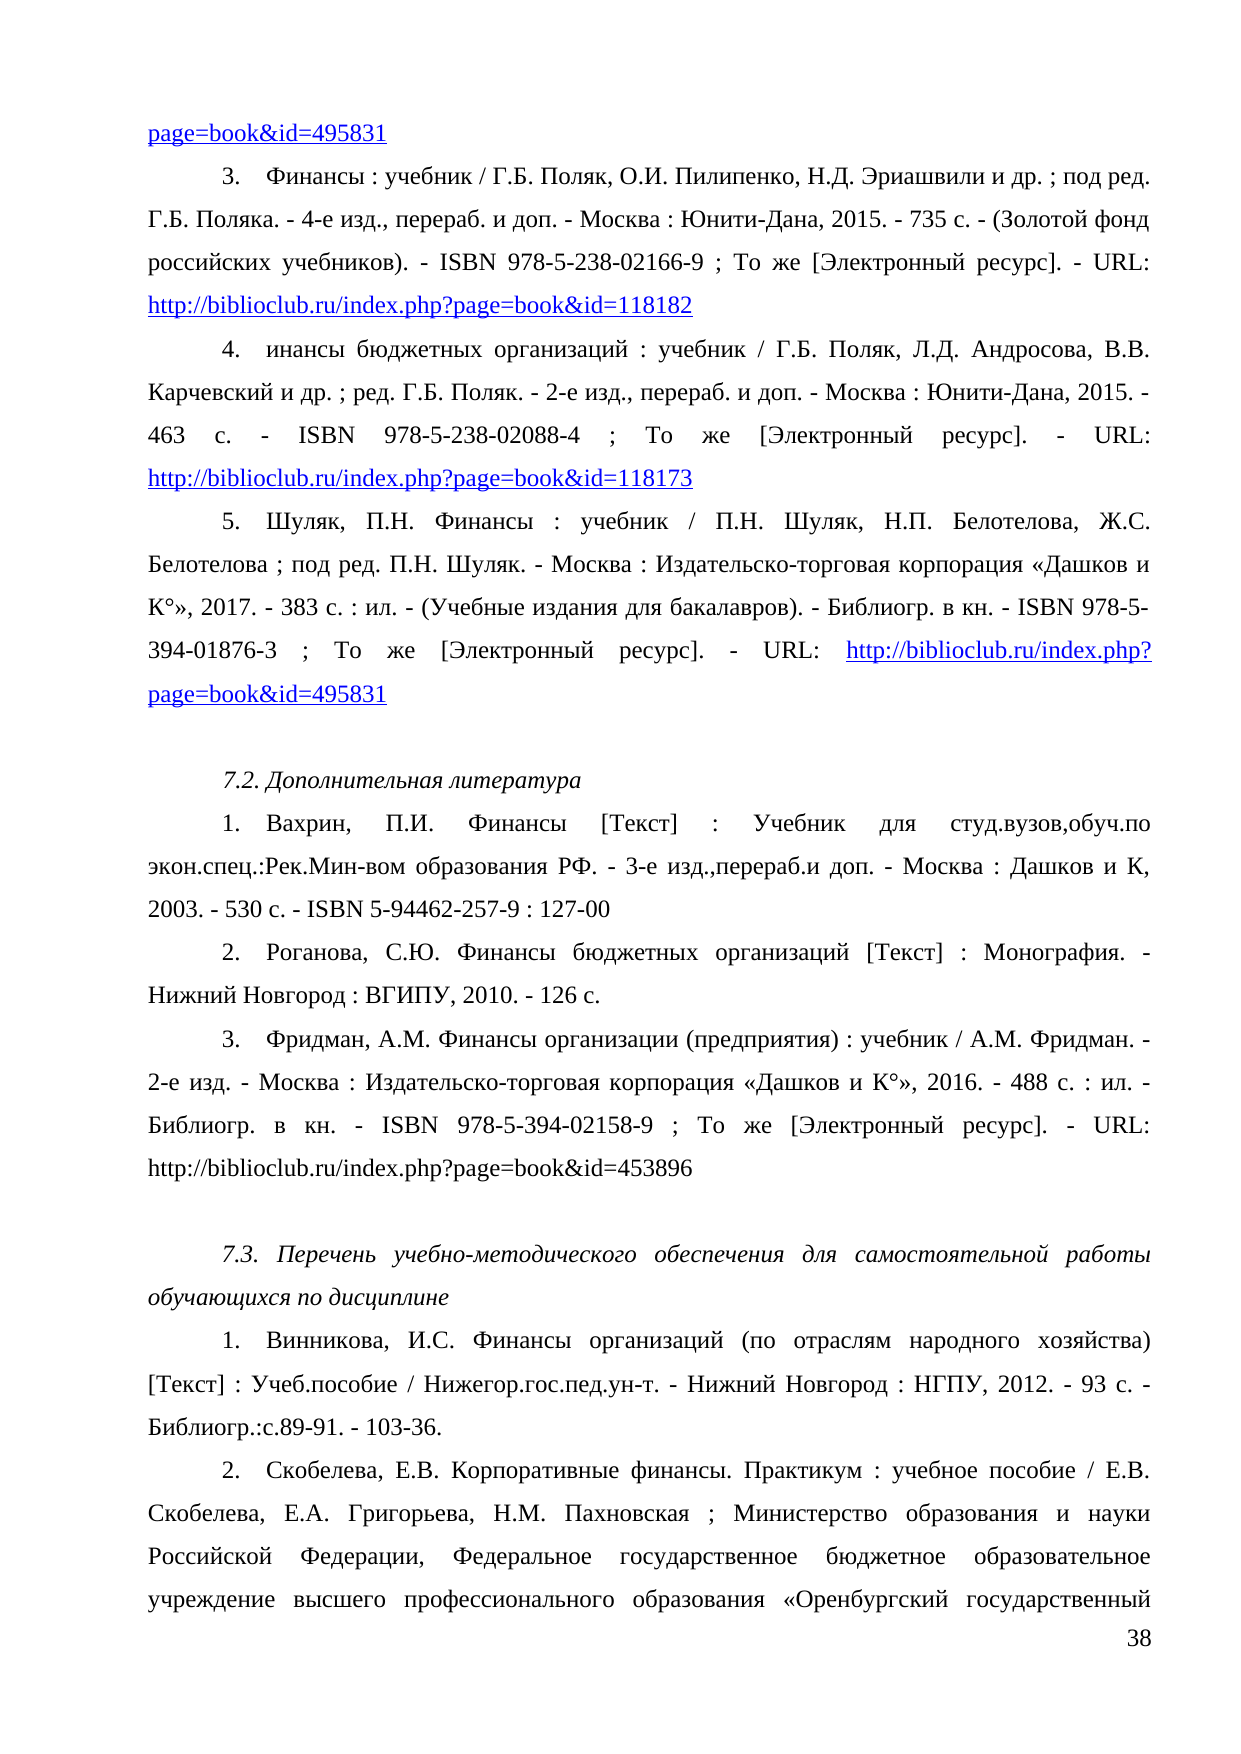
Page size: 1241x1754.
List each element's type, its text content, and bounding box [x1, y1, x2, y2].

list Вахрин, П.И. Финансы [Текст] : Учебник для студ.вузов,обуч.по экон.спец.:Рек.Мин-вом образования РФ. - 3-е изд.,перераб.и доп. - Москва : Дашков и К, 2003. - 530 с. - ISBN 5-94462-257-9 : 127-00 [148, 808, 1152, 923]
text 7.3. Перечень учебно-методического обеспечения для самостоятельной работы обучающихся по дисциплине [148, 1239, 1152, 1311]
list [148, 118, 1152, 147]
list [148, 1455, 1152, 1613]
list Винникова, И.С. Финансы организаций (по отраслям народного хозяйства) [Текст] : Учеб.пособие / Нижегор.гос.пед.ун-т. - Нижний Новгород : НГПУ, 2012. - 93 с. - Библиогр.:с.89-91. - 103-36. [148, 1326, 1152, 1441]
list Фридман, А.М. Финансы организации (предприятия) : учебник / А.М. Фридман. - 2-е изд. - Москва : Издательско-торговая корпорация «Дашков и К°», 2016. - 488 с. : ил. - Библиогр. в кн. - ISBN 978-5-394-02158-9 ; То же [Электронный ресурс]. - URL: http://biblioclub.ru/index.php?page=book&id=453896 [148, 1024, 1152, 1182]
list Финансы : учебник / Г.Б. Поляк, О.И. Пилипенко, Н.Д. Эриашвили и др. ; под ред. Г.Б. Поляка. - 4-е изд., перераб. и доп. - Москва : Юнити-Дана, 2015. - 735 с. - (Золотой фонд российских учебников). - ISBN 978-5-238-02166-9 ; То же [Электронный ресурс]. - URL: http://biblioclub.ru/index.php?page=book&id=118182 [148, 161, 1152, 319]
list 7.2. Дополнительная литература [223, 765, 1152, 794]
list Роганова, С.Ю. Финансы бюджетных организаций [Текст] : Монография. - Нижний Новгород : ВГИПУ, 2010. - 126 с. [148, 937, 1152, 1009]
list инансы бюджетных организаций : учебник / Г.Б. Поляк, Л.Д. Андросова, В.В. Карчевский и др. ; ред. Г.Б. Поляк. - 2-е изд., перераб. и доп. - Москва : Юнити-Дана, 2015. - 463 с. - ISBN 978-5-238-02088-4 ; То же [Электронный ресурс]. - URL: http://biblioclub.ru/index.php?page=book&id=118173 [148, 334, 1152, 492]
